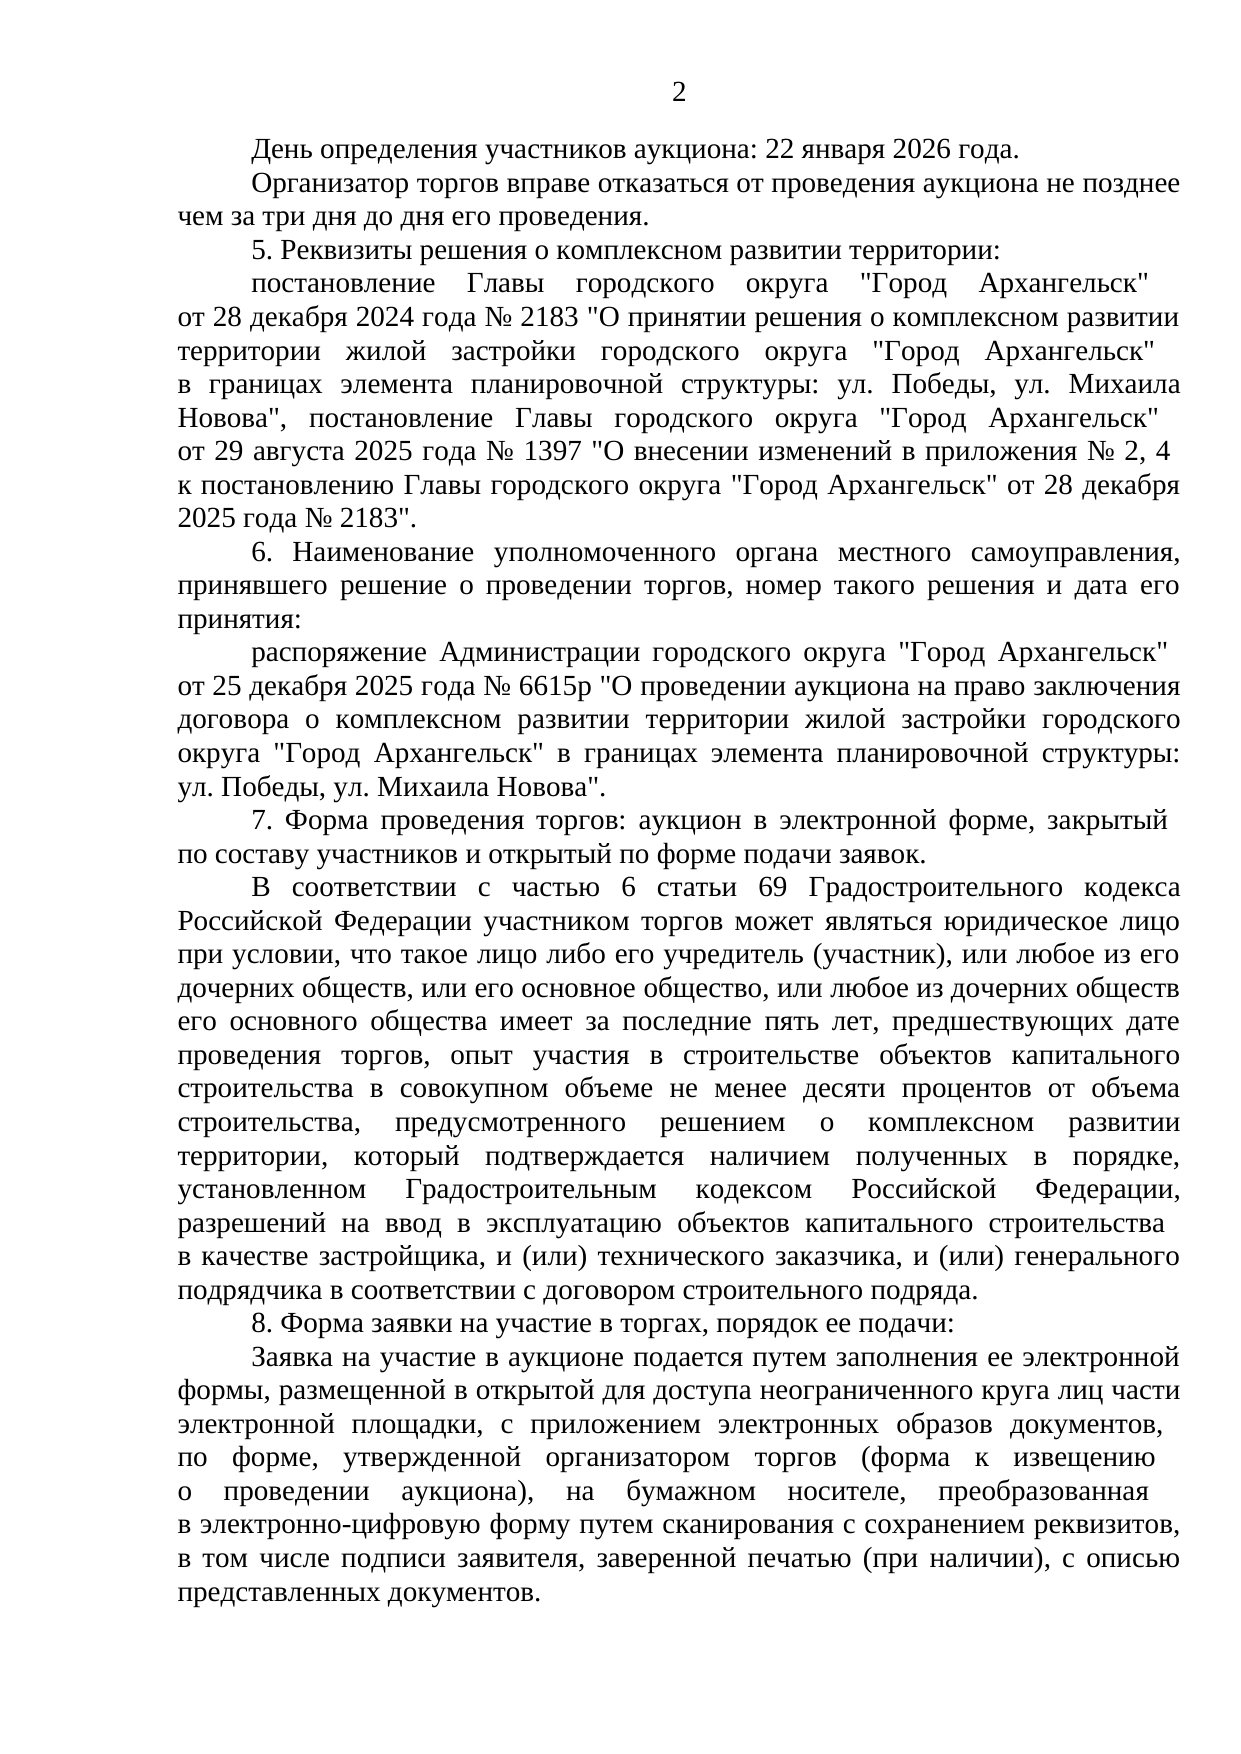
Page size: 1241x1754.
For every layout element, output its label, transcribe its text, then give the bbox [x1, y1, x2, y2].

text 6. Наименование уполномоченного органа местного самоуправления, принявшего решение о проведении торгов, номер такого решения и дата его принятия: [177, 534, 1181, 634]
text День определения участников аукциона: 22 января 2026 года. [177, 131, 1181, 165]
text Заявка на участие в аукционе подается путем заполнения ее электронной формы, размещенной в открытой для доступа неограниченного круга лиц части электронной площадки, с приложением электронных образов документов, по форме, утвержденной организатором торгов (форма к извещению о проведении аукциона), на бумажном носителе, преобразованная в электронно-цифровую форму путем сканирования с сохранением реквизитов, в том числе подписи заявителя, заверенной печатью (при наличии), с описью представленных документов. [177, 1339, 1181, 1607]
text постановление Главы городского округа "Город Архангельск" от 28 декабря 2024 года № 2183 "О принятии решения о комплексном развитии территории жилой застройки городского округа "Город Архангельск" в границах элемента планировочной структуры: ул. Победы, ул. Михаила Новова", постановление Главы городского округа "Город Архангельск" от 29 августа 2025 года № 1397 "О внесении изменений в приложения № 2, 4 к постановлению Главы городского округа "Город Архангельск" от 28 декабря 2025 года № 2183". [177, 266, 1181, 534]
text 5. Реквизиты решения о комплексном развитии территории: [177, 232, 1181, 266]
text 7. Форма проведения торгов: аукцион в электронной форме, закрытый по составу участников и открытый по форме подачи заявок. [177, 802, 1181, 869]
text распоряжение Администрации городского округа "Город Архангельск" от 25 декабря 2025 года № 6615р "О проведении аукциона на право заключения договора о комплексном развитии территории жилой застройки городского округа "Город Архангельск" в границах элемента планировочной структуры: ул. Победы, ул. Михаила Новова". [177, 634, 1181, 802]
text Организатор торгов вправе отказаться от проведения аукциона не позднее чем за три дня до дня его проведения. [177, 165, 1181, 232]
text В соответствии с частью 6 статьи 69 Градостроительного кодекса Российской Федерации участником торгов может являться юридическое лицо при условии, что такое лицо либо его учредитель (участник), или любое из его дочерних обществ, или его основное общество, или любое из дочерних обществ его основного общества имеет за последние пять лет, предшествующих дате проведения торгов, опыт участия в строительстве объектов капитального строительства в совокупном объеме не менее десяти процентов от объема строительства, предусмотренного решением о комплексном развитии территории, который подтверждается наличием полученных в порядке, установленном Градостроительным кодексом Российской Федерации, разрешений на ввод в эксплуатацию объектов капитального строительства в качестве застройщика, и (или) технического заказчика, и (или) генерального подрядчика в соответствии с договором строительного подряда. [177, 869, 1181, 1305]
text 8. Форма заявки на участие в торгах, порядок ее подачи: [177, 1305, 1181, 1339]
